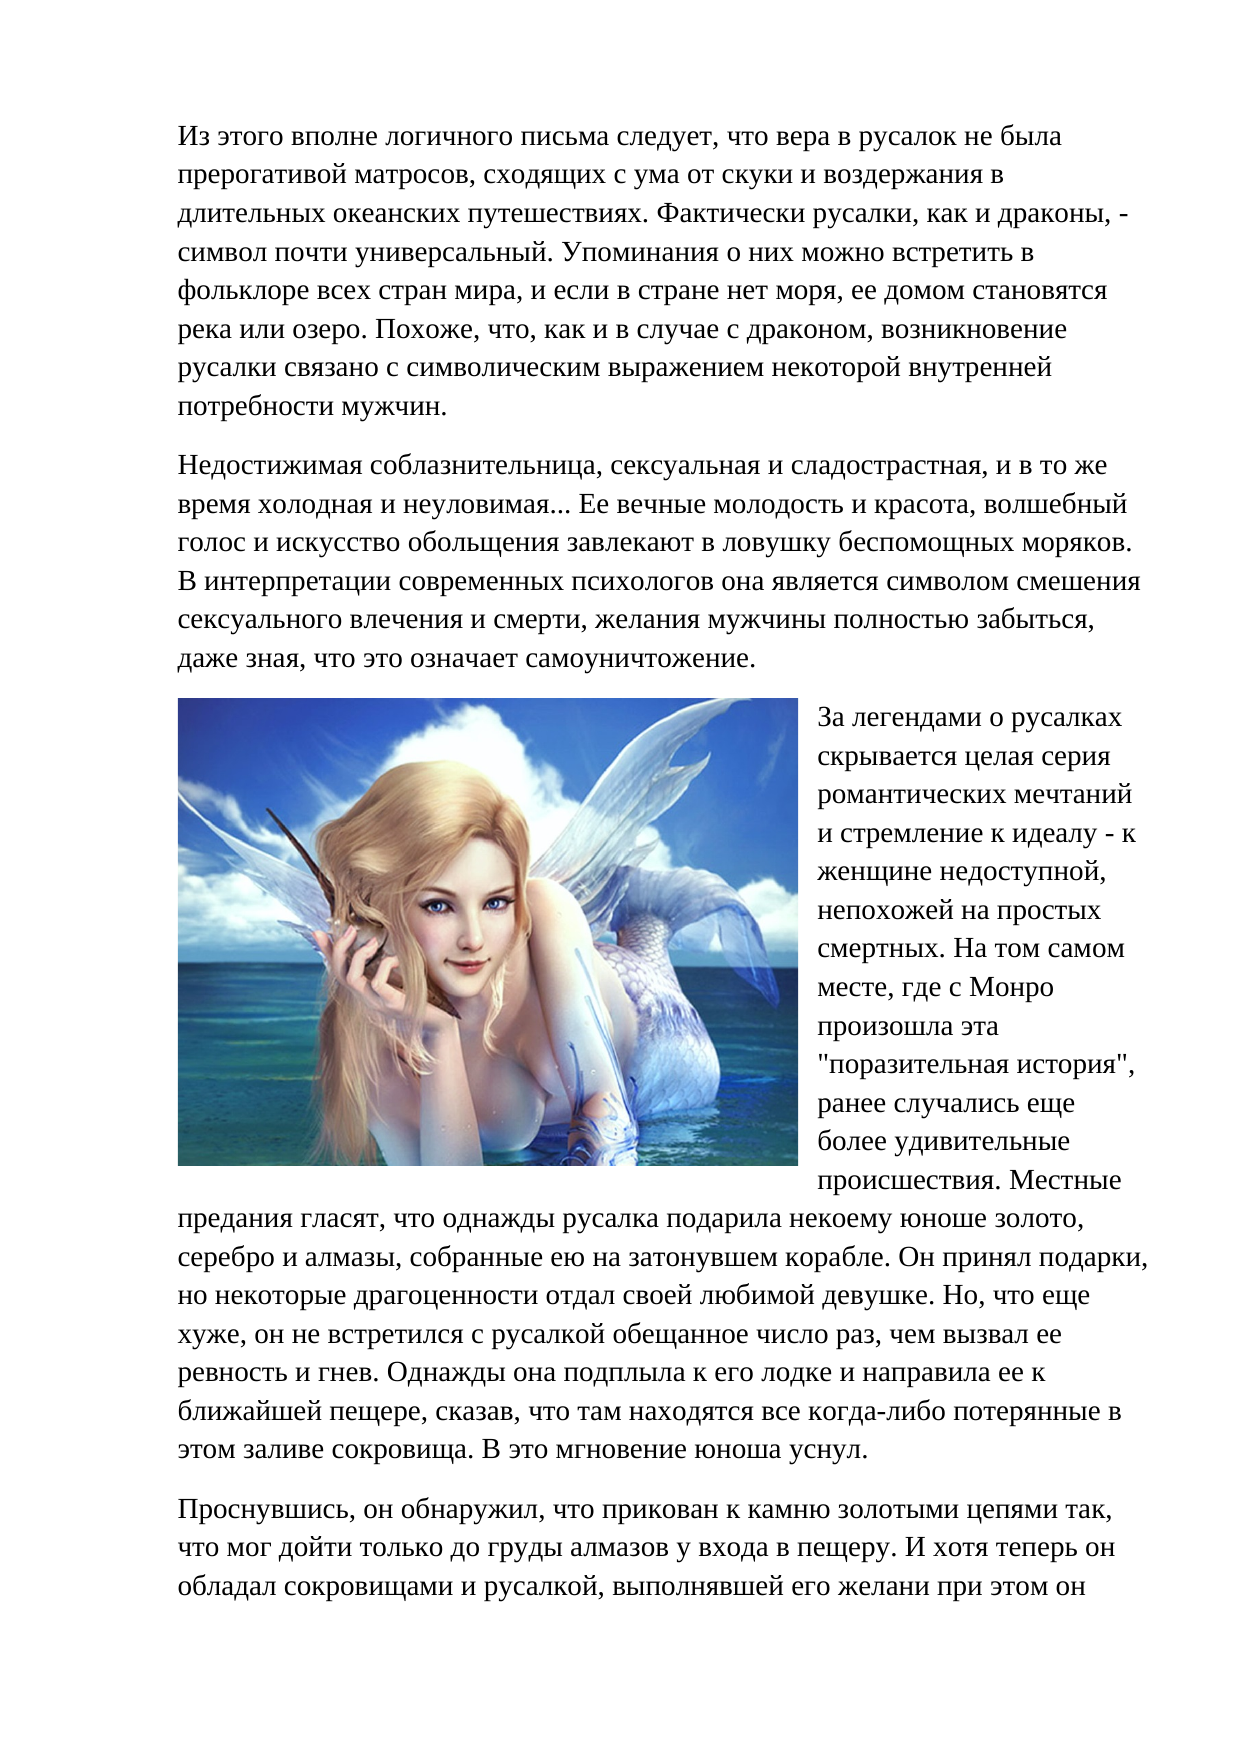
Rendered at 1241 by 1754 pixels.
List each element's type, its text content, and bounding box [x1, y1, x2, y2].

text Недостижимая соблазнительница, сексуальная и сладострастная, и в то же время холодная и неуловимая... Ее вечные молодость и красота, волшебный голос и искусство обольщения завлекают в ловушку беспомощных моряков. В интерпретации современных психологов она является символом смешения сексуального влечения и смерти, желания мужчины полностью забыться, даже зная, что это означает самоуничтожение. [177, 447, 1152, 673]
picture [176, 698, 798, 1165]
text Из этого вполне логичного письма следует, что вера в русалок не была прерогативой матросов, сходящих с ума от скуки и воздержания в длительных океанских путешествиях. Фактически русалки, как и драконы, - символ почти универсальный. Упоминания о них можно встретить в фольклоре всех стран мира, и если в стране нет моря, ее домом становятся река или озеро. Похоже, что, как и в случае с драконом, возникновение русалки связано с символическим выражением некоторой внутренней потребности мужчин. [177, 118, 1152, 421]
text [177, 1491, 1152, 1602]
